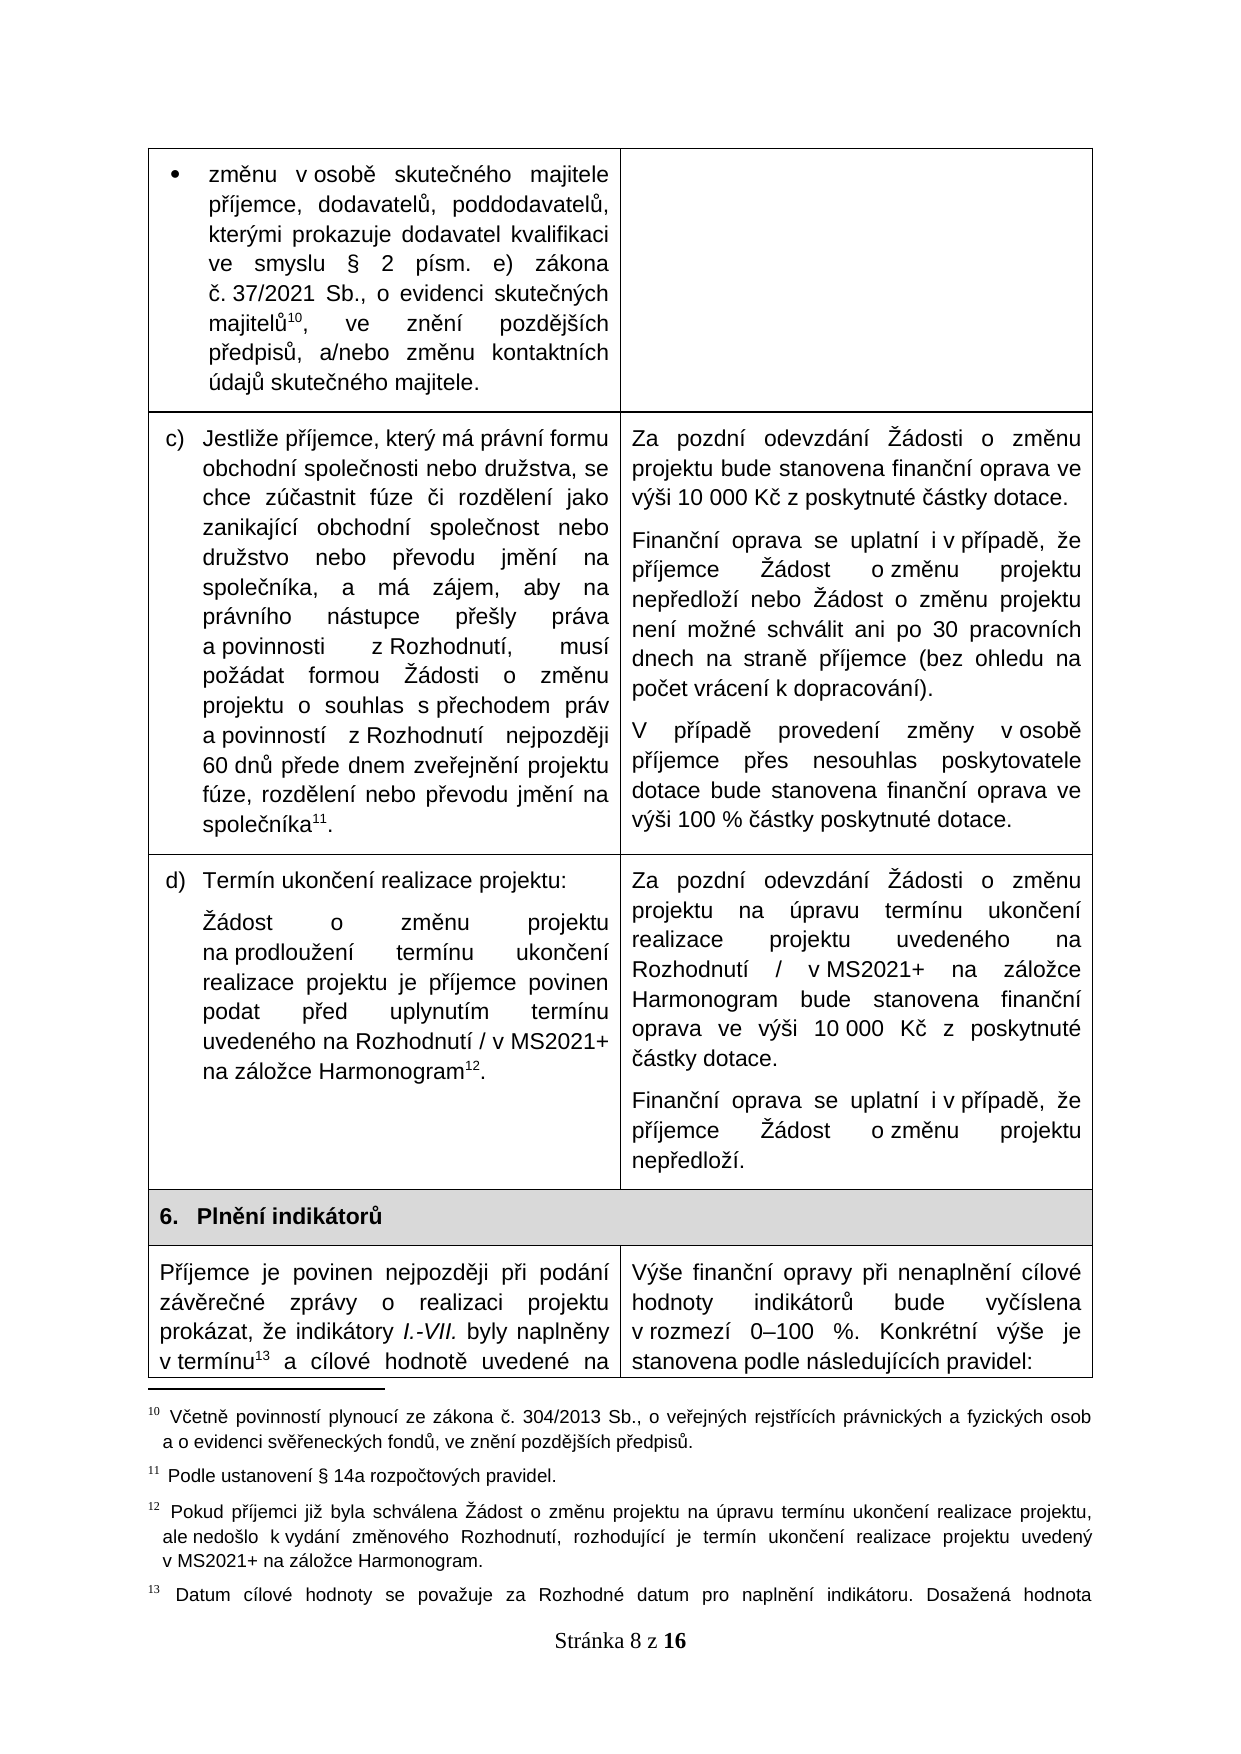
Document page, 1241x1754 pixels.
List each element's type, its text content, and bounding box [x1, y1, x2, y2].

table_cell Plnění indikátorů [149, 1190, 1092, 1245]
table_cell Termín ukončení realizace projektu: Žádost o změnu projektu na prodloužení termínu ukončení realizace projektu je příjemce povinen podat před uplynutím termínu uvedeného na Rozhodnutí / v MS2021+ na záložce Harmonogram. [149, 855, 620, 1189]
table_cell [149, 1246, 620, 1377]
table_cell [621, 149, 1092, 411]
table_cell Jestliže příjemce, který má právní formu obchodní společnosti nebo družstva, se chce zúčastnit fúze či rozdělení jako zanikající obchodní společnost nebo družstvo nebo převodu jmění na společníka, a má zájem, aby na právního nástupce přešly práva a povinnosti z Rozhodnutí, musí požádat formou Žádosti o změnu projektu o souhlas s přechodem práv a povinností z Rozhodnutí nejpozději 60 dnů přede dnem zveřejnění projektu fúze, rozdělení nebo převodu jmění na společníka. [149, 413, 620, 853]
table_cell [621, 1246, 1092, 1377]
table_cell Za pozdní odevzdání Žádosti o změnu projektu bude stanovena finanční oprava ve výši 10 000 Kč z poskytnuté částky dotace. Finanční oprava se uplatní i v případě, že příjemce Žádost o změnu projektu nepředloží nebo Žádost o změnu projektu není možné schválit ani po 30 pracovních dnech na straně příjemce (bez ohledu na počet vrácení k dopracování). V případě provedení změny v osobě příjemce přes nesouhlas poskytovatele dotace bude stanovena finanční oprava ve výši 100 % částky poskytnuté dotace. [621, 413, 1092, 853]
table_cell Za pozdní odevzdání Žádosti o změnu projektu na úpravu termínu ukončení realizace projektu uvedeného na Rozhodnutí / v MS2021+ na záložce Harmonogram bude stanovena finanční oprava ve výši 10 000 Kč z poskytnuté částky dotace. Finanční oprava se uplatní i v případě, že příjemce Žádost o změnu projektu nepředloží. [621, 855, 1092, 1189]
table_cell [149, 149, 620, 411]
